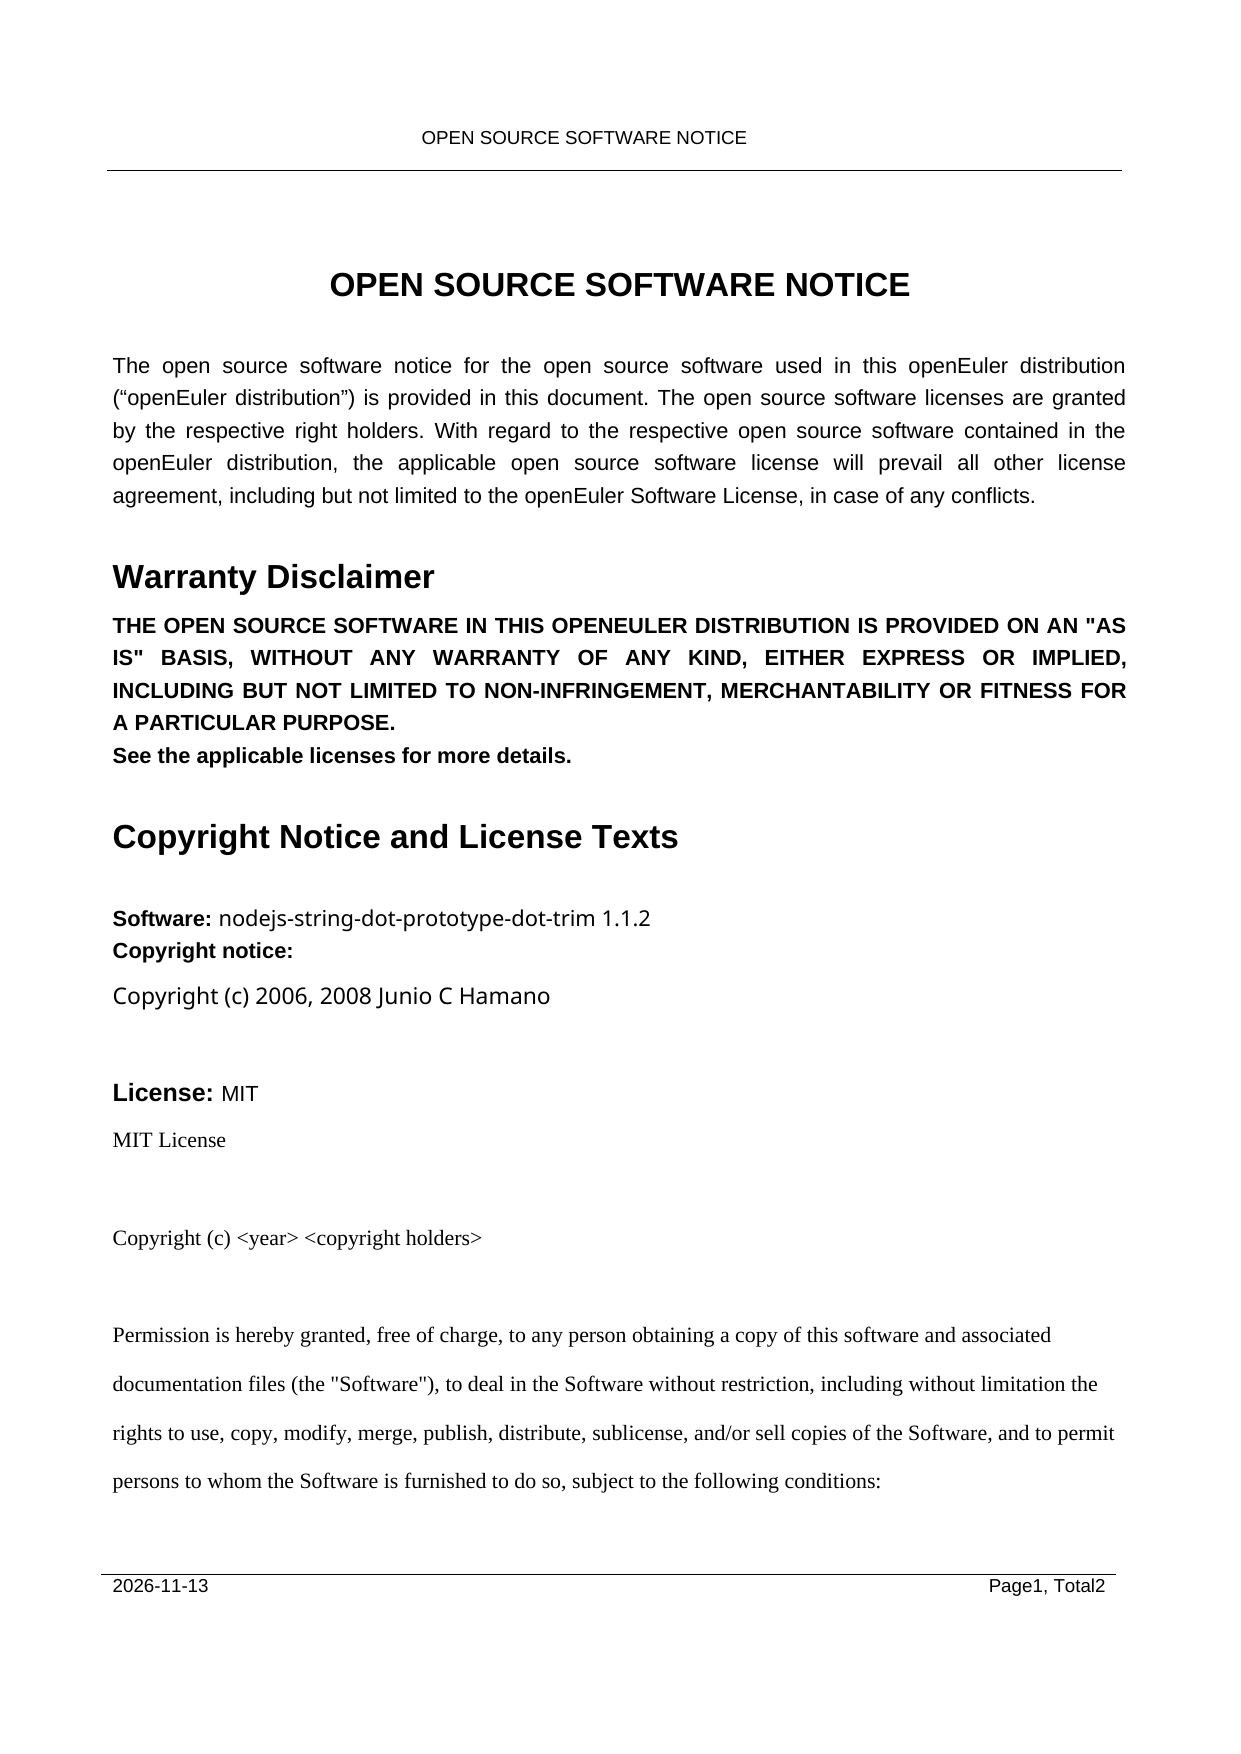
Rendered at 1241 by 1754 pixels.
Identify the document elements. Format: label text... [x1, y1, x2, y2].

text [112, 1123, 1128, 1497]
text Warranty Disclaimer [112, 544, 1128, 609]
text OPEN SOURCE SOFTWARE NOTICE [112, 251, 1128, 316]
text Copyright (c) 2006, 2008 Junio C Hamano [112, 979, 1128, 1060]
text THE OPEN SOURCE SOFTWARE IN THIS OPENEULER DISTRIBUTION IS PROVIDED ON AN "AS IS" BASIS, WITHOUT ANY WARRANTY OF ANY KIND, EITHER EXPRESS OR IMPLIED, INCLUDING BUT NOT LIMITED TO NON-INFRINGEMENT, MERCHANTABILITY OR FITNESS FOR A PARTICULAR PURPOSE. See the applicable licenses for more details. [112, 609, 1128, 771]
text License: MIT [112, 1077, 1128, 1109]
text Copyright Notice and License Texts [112, 804, 1128, 869]
text The open source software notice for the open source software used in this openEuler distribution (“openEuler distribution”) is provided in this document. The open source software licenses are granted by the respective right holders. With regard to the respective open source software contained in the openEuler distribution, the applicable open source software license will prevail all other license agreement, including but not limited to the openEuler Software License, in case of any conflicts. [112, 349, 1128, 511]
text Software: nodejs-string-dot-prototype-dot-trim 1.1.2 [112, 901, 1128, 934]
text Copyright notice: [112, 934, 1128, 966]
